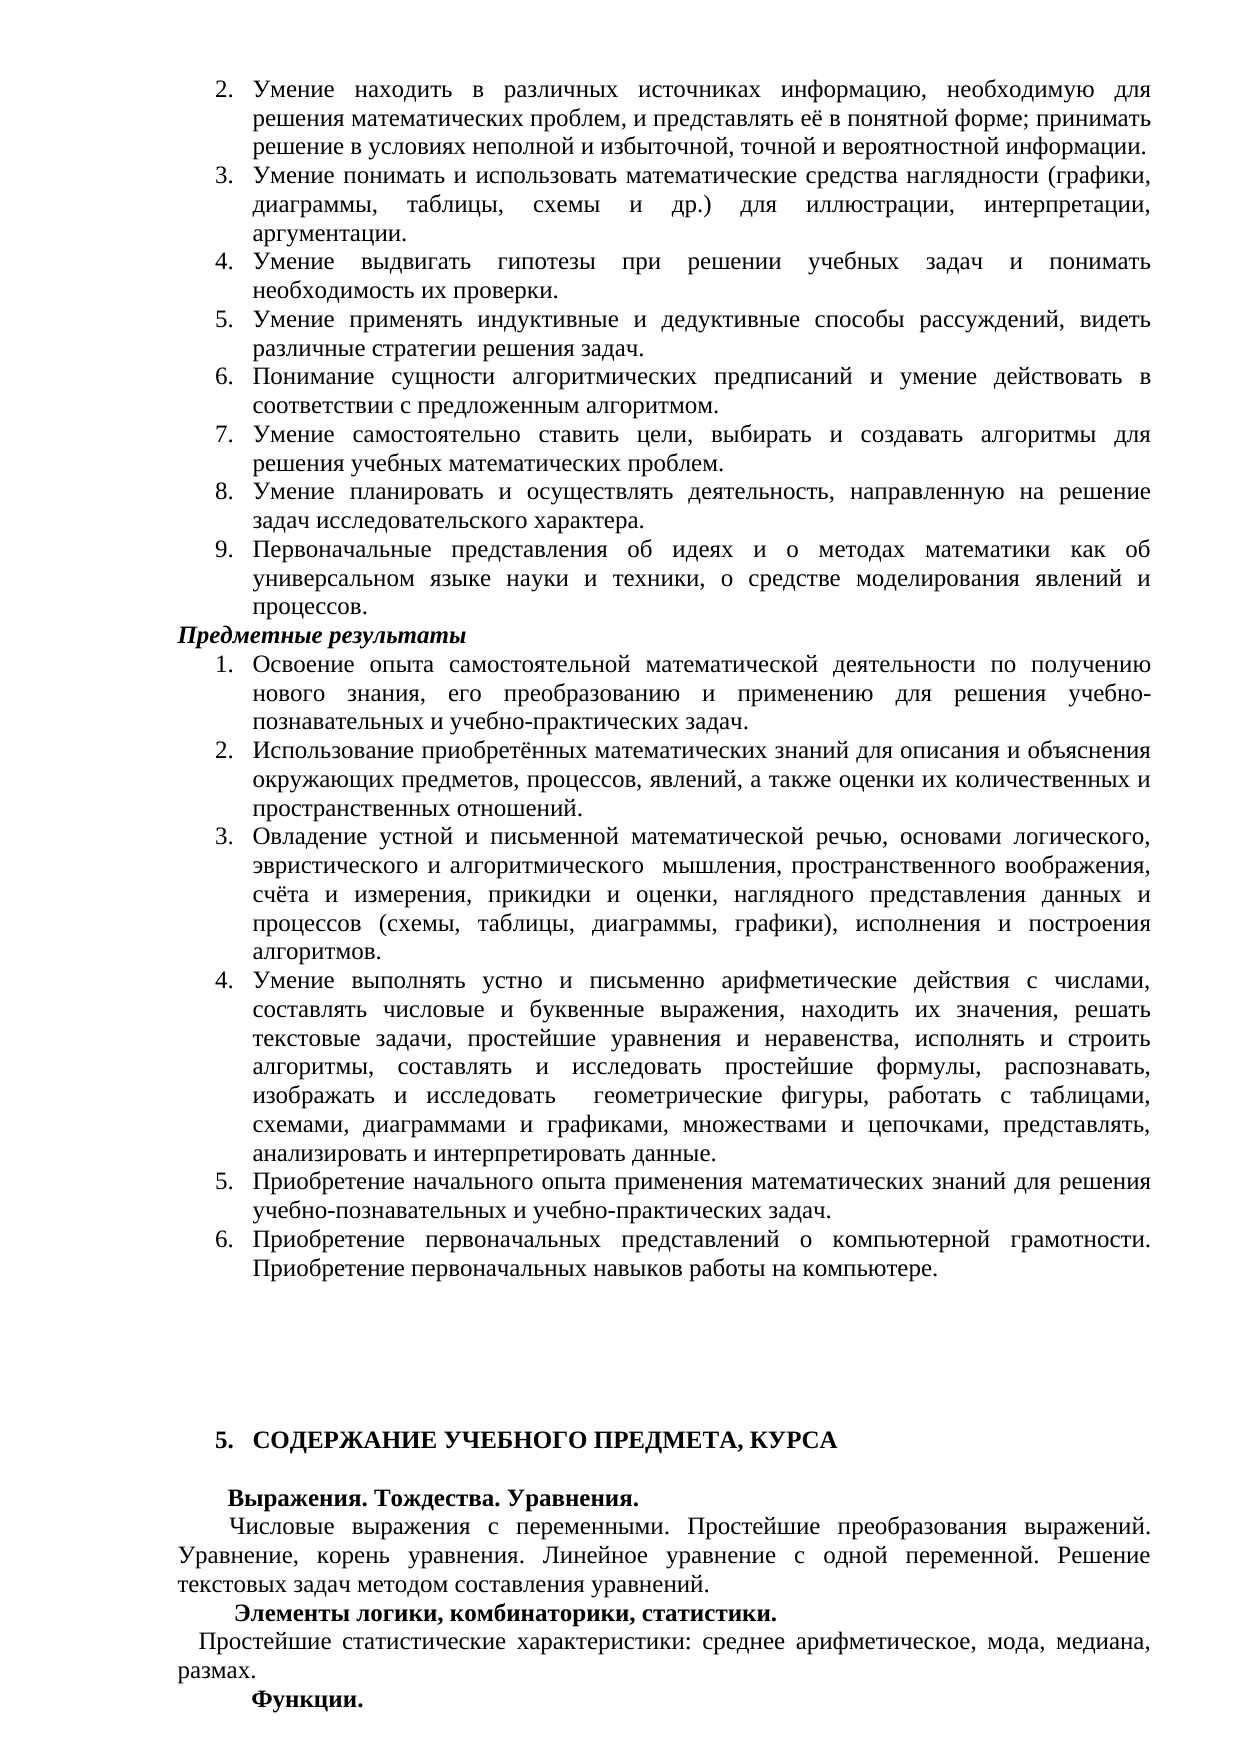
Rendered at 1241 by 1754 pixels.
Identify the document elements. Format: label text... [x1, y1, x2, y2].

list Умение выполнять устно и письменно арифметические действия с числами, составлять числовые и буквенные выражения, находить их значения, решать текстовые задачи, простейшие уравнения и неравенства, исполнять и строить алгоритмы, составлять и исследовать простейшие формулы, распознавать, изображать и исследовать геометрические фигуры, работать с таблицами, схемами, диаграммами и графиками, множествами и цепочками, представлять, анализировать и интерпретировать данные. [215, 965, 1152, 1166]
list Приобретение первоначальных представлений о компьютерной грамотности. Приобретение первоначальных навыков работы на компьютере. [215, 1224, 1152, 1281]
list Приобретение начального опыта применения математических знаний для решения учебно-познавательных и учебно-практических задач. [215, 1166, 1152, 1224]
list СОДЕРЖАНИЕ УЧЕБНОГО ПРЕДМЕТА, КУРСА [215, 1425, 1235, 1454]
list Использование приобретённых математических знаний для описания и объяснения окружающих предметов, процессов, явлений, а также оценки их количественных и пространственных отношений. [215, 735, 1152, 821]
list Понимание сущности алгоритмических предписаний и умение действовать в соответствии с предложенным алгоритмом. [215, 361, 1152, 419]
list Первоначальные представления об идеях и о методах математики как об универсальном языке науки и техники, о средстве моделирования явлений и процессов. [215, 534, 1152, 620]
list Умение находить в различных источниках информацию, необходимую для решения математических проблем, и представлять её в понятной форме; принимать решение в условиях неполной и избыточной, точной и вероятностной информации. [215, 74, 1152, 160]
text Выражения. Тождества. Уравнения. [177, 1483, 1132, 1511]
text Числовые выражения с переменными. Простейшие преобразования выражений. Уравнение, корень уравнения. Линейное уравнение с одной переменной. Решение текстовых задач методом составления уравнений. [177, 1511, 1152, 1598]
list Умение самостоятельно ставить цели, выбирать и создавать алгоритмы для решения учебных математических проблем. [215, 419, 1152, 476]
list Овладение устной и письменной математической речью, основами логического, эвристического и алгоритмического мышления, пространственного воображения, счёта и измерения, прикидки и оценки, наглядного представления данных и процессов (схемы, таблицы, диаграммы, графики), исполнения и построения алгоритмов. [215, 821, 1152, 965]
list Умение понимать и использовать математические средства наглядности (графики, диаграммы, таблицы, схемы и др.) для иллюстрации, интерпретации, аргументации. [215, 160, 1152, 246]
list Умение планировать и осуществлять деятельность, направленную на решение задач исследовательского характера. [215, 476, 1152, 534]
text Элементы логики, комбинаторики, статистики. [177, 1598, 1132, 1626]
list Умение применять индуктивные и дедуктивные способы рассуждений, видеть различные стратегии решения задач. [215, 304, 1152, 361]
list Умение выдвигать гипотезы при решении учебных задач и понимать необходимость их проверки. [215, 246, 1152, 304]
text Предметные результаты [177, 620, 1152, 649]
text Функции. [177, 1684, 1152, 1713]
list Освоение опыта самостоятельной математической деятельности по получению нового знания, его преобразованию и применению для решения учебно-познавательных и учебно-практических задач. [215, 649, 1152, 735]
text Простейшие статистические характеристики: среднее арифметическое, мода, медиана, размах. [177, 1626, 1152, 1684]
